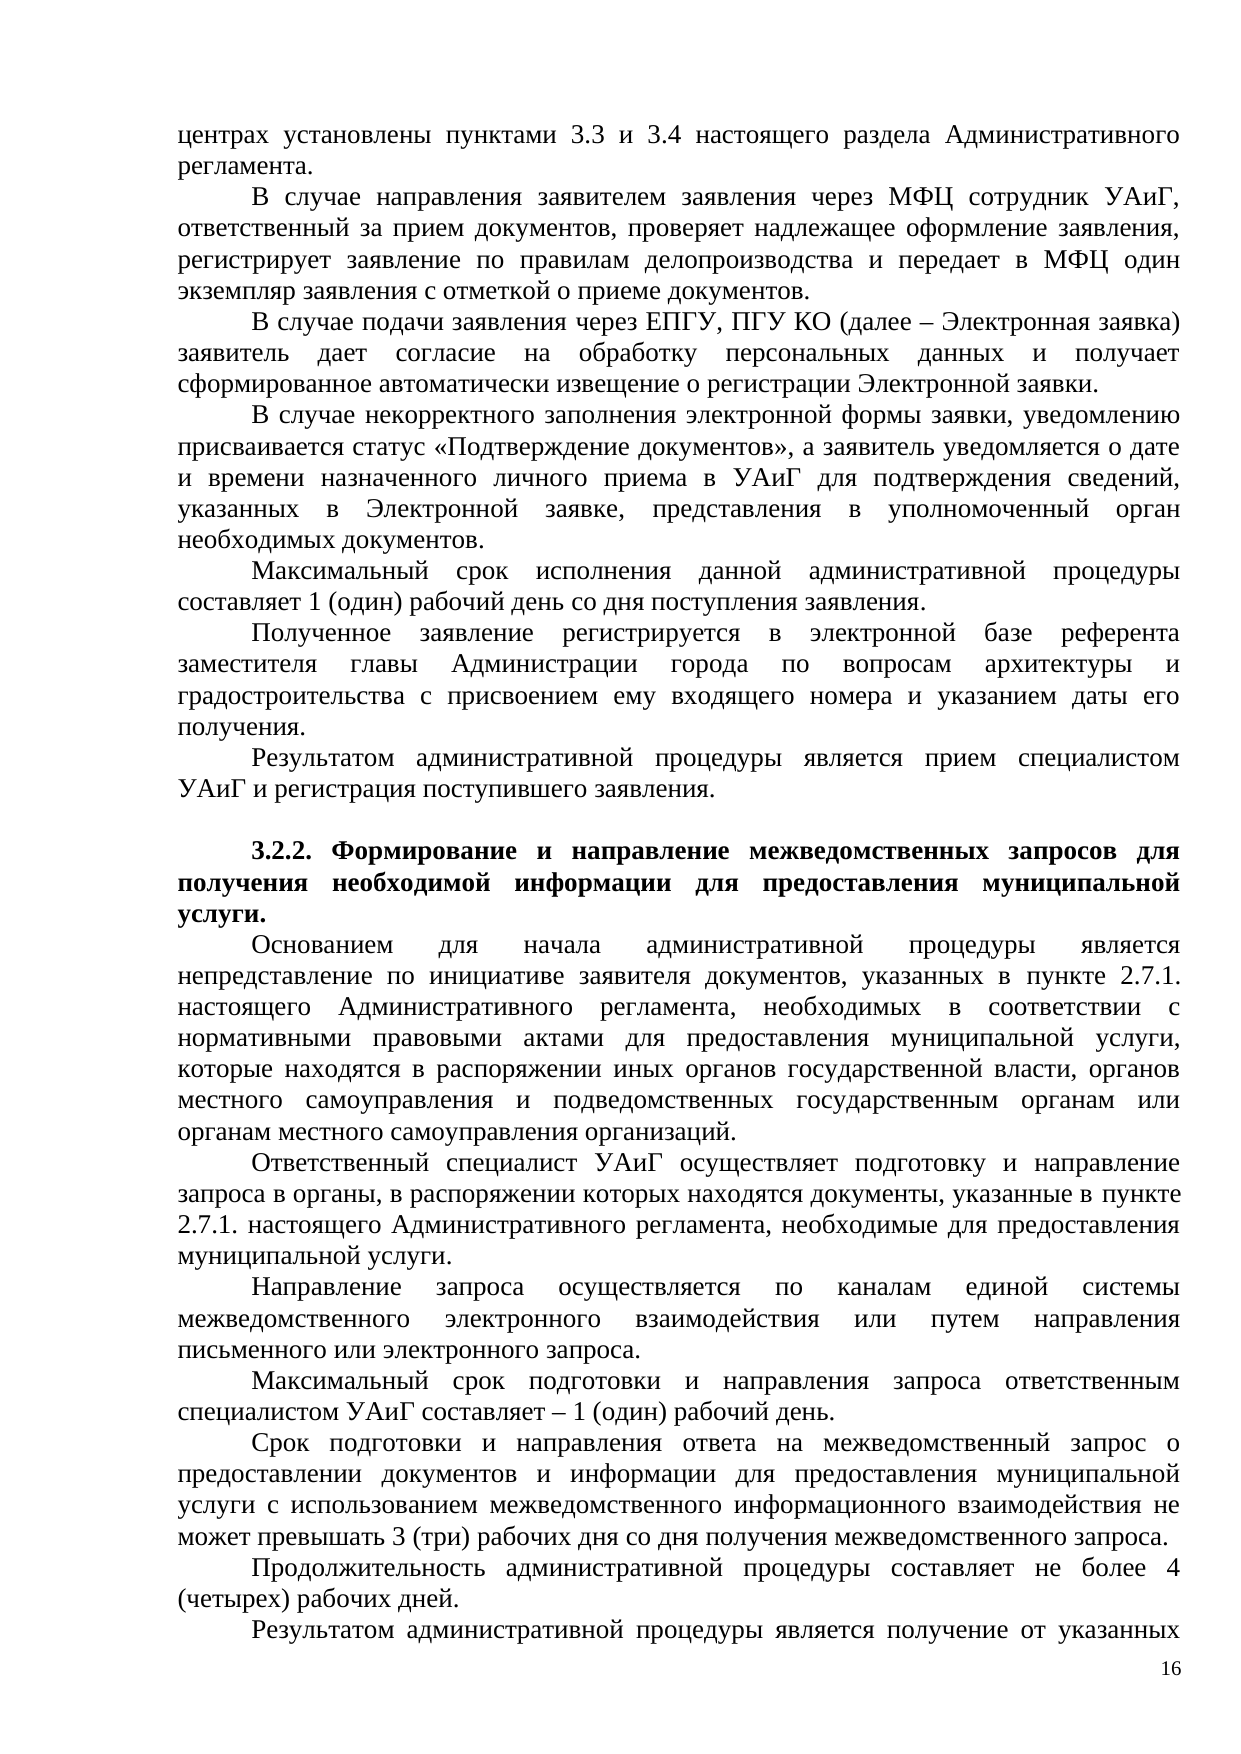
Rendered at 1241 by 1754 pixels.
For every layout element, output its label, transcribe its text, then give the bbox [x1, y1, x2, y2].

text В случае направления заявителем заявления через МФЦ сотрудник УАиГ, ответственный за прием документов, проверяет надлежащее оформление заявления, регистрирует заявление по правилам делопроизводства и передает в МФЦ один экземпляр заявления с отметкой о приеме документов. [177, 180, 1181, 305]
text 3.2.2. Формирование и направление межведомственных запросов для получения необходимой информации для предоставления муниципальной услуги. [177, 834, 1181, 928]
text Максимальный срок исполнения данной административной процедуры составляет 1 (один) рабочий день со дня поступления заявления. [177, 554, 1181, 616]
text Ответственный специалист УАиГ осуществляет подготовку и направление запроса в органы, в распоряжении которых находятся документы, указанные в пункте 2.7.1. настоящего Административного регламента, необходимые для предоставления муниципальной услуги. [177, 1146, 1181, 1271]
text В случае некорректного заполнения электронной формы заявки, уведомлению присваивается статус «Подтверждение документов», а заявитель уведомляется о дате и времени назначенного личного приема в УАиГ для подтверждения сведений, указанных в Электронной заявке, представления в уполномоченный орган необходимых документов. [177, 398, 1181, 554]
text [177, 118, 1181, 180]
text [177, 1613, 1181, 1644]
text В случае подачи заявления через ЕПГУ, ПГУ КО (далее – Электронная заявка) заявитель дает согласие на обработку персональных данных и получает сформированное автоматически извещение о регистрации Электронной заявки. [177, 305, 1181, 398]
text Полученное заявление регистрируется в электронной базе референта заместителя главы Администрации города по вопросам архитектуры и градостроительства с присвоением ему входящего номера и указанием даты его получения. [177, 616, 1181, 741]
text Максимальный срок подготовки и направления запроса ответственным специалистом УАиГ составляет – 1 (один) рабочий день. [177, 1364, 1181, 1426]
text Срок подготовки и направления ответа на межведомственный запрос о предоставлении документов и информации для предоставления муниципальной услуги с использованием межведомственного информационного взаимодействия не может превышать 3 (три) рабочих дня со дня получения межведомственного запроса. [177, 1426, 1181, 1551]
text Результатом административной процедуры является прием специалистом УАиГ и регистрация поступившего заявления. [177, 741, 1181, 803]
text Основанием для начала административной процедуры является непредставление по инициативе заявителя документов, указанных в пункте 2.7.1. настоящего Административного регламента, необходимых в соответствии с нормативными правовыми актами для предоставления муниципальной услуги, которые находятся в распоряжении иных органов государственной власти, органов местного самоуправления и подведомственных государственным органам или органам местного самоуправления организаций. [177, 928, 1181, 1146]
text Продолжительность административной процедуры составляет не более 4 (четырех) рабочих дней. [177, 1551, 1181, 1613]
text Направление запроса осуществляется по каналам единой системы межведомственного электронного взаимодействия или путем направления письменного или электронного запроса. [177, 1271, 1181, 1364]
